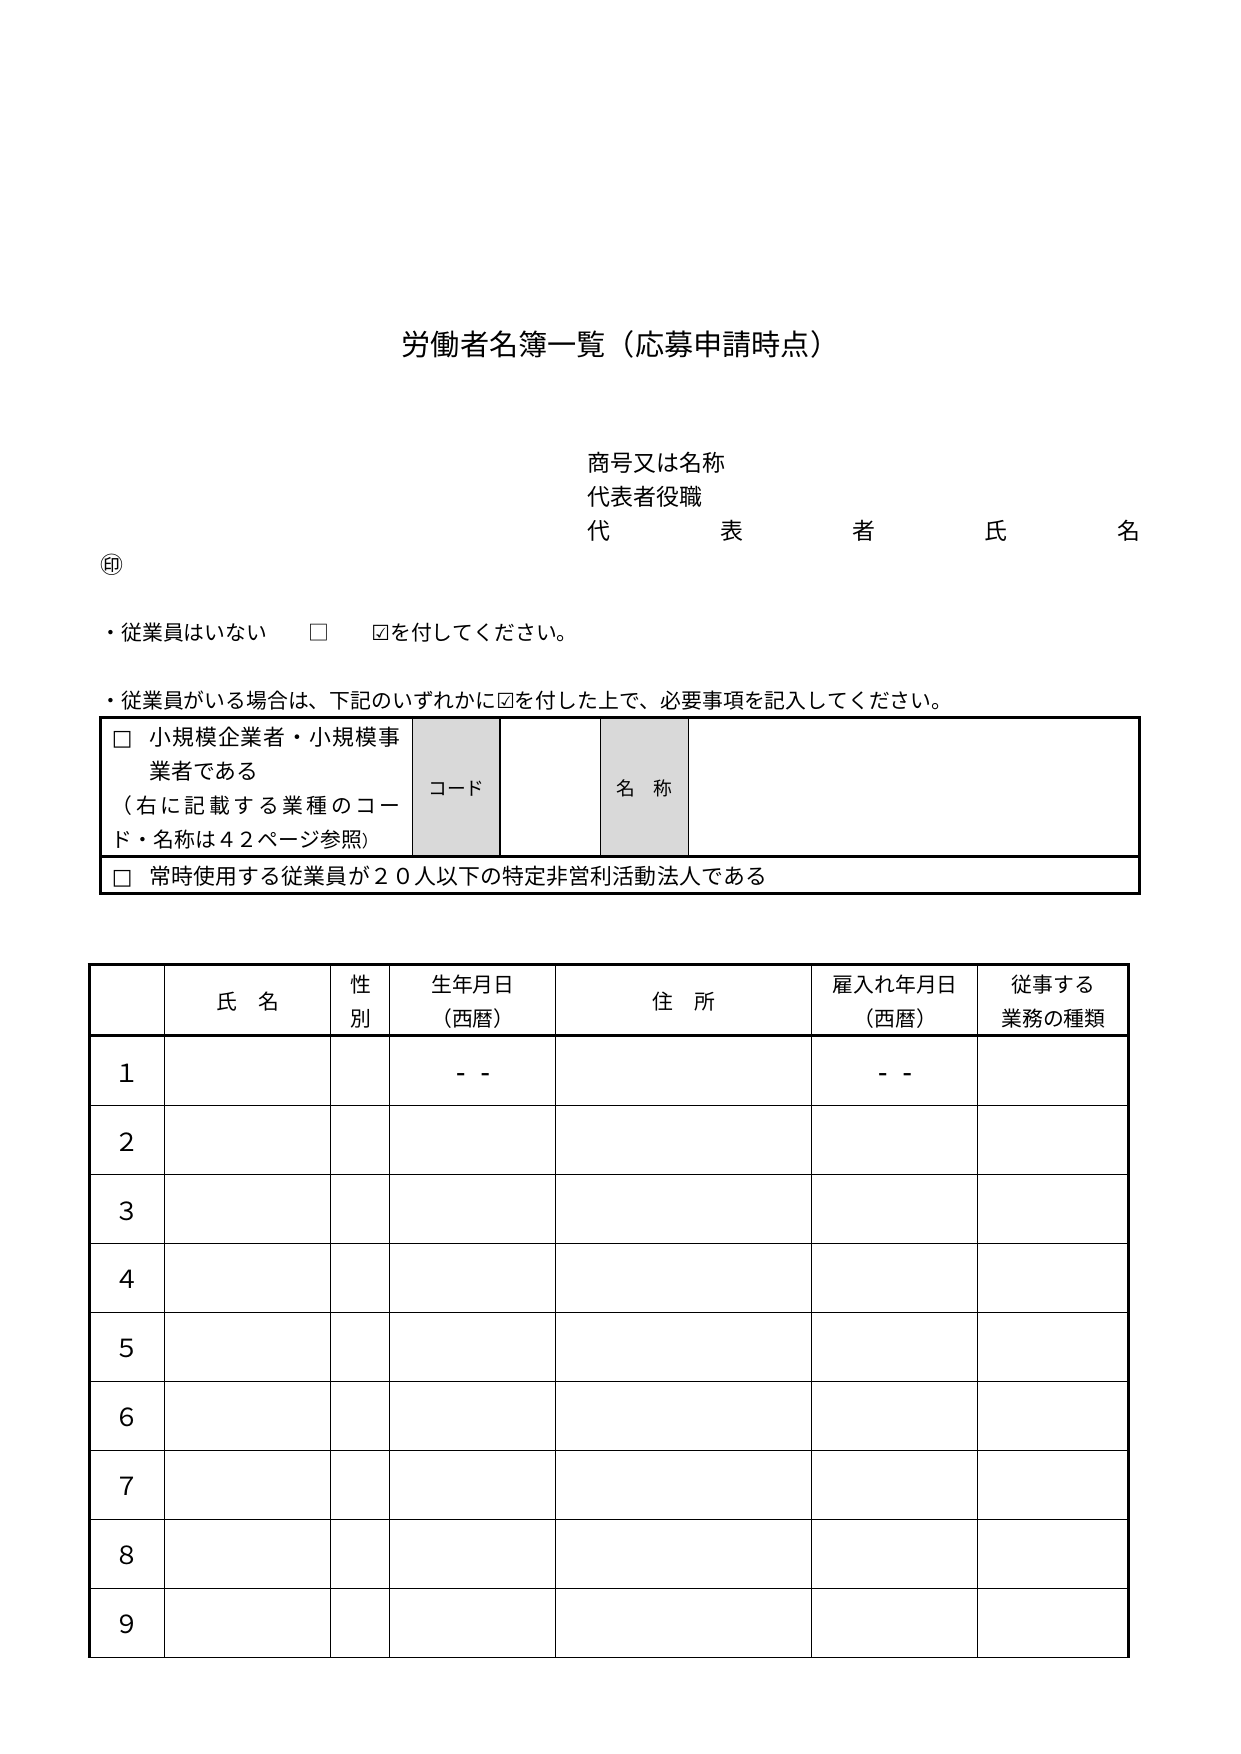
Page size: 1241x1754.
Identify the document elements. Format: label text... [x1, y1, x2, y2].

table_cell ３ [91, 1175, 164, 1243]
table_cell ６ [91, 1382, 164, 1450]
table_cell ９ [91, 1589, 164, 1657]
table_header 小規模企業者・小規模事業者である （右に記載する業種のコード・名称は４２ページ参照） [102, 719, 412, 855]
table_cell [978, 1244, 1127, 1312]
table_cell ７ [91, 1451, 164, 1519]
table_cell [331, 1520, 389, 1588]
table_cell [812, 1244, 977, 1312]
table_cell - - [390, 1037, 555, 1105]
table_cell [978, 1451, 1127, 1519]
table_cell １ [91, 1037, 164, 1105]
table_cell ４ [91, 1244, 164, 1312]
table_cell [165, 1382, 330, 1450]
table_cell [556, 1520, 811, 1588]
table_cell [978, 1589, 1127, 1657]
table_cell [331, 1382, 389, 1450]
table_cell [812, 1520, 977, 1588]
table_cell [556, 1037, 811, 1105]
table_cell [812, 1313, 977, 1381]
table_cell [165, 1244, 330, 1312]
table_cell [556, 1451, 811, 1519]
table_cell 常時使用する従業員が２０人以下の特定非営利活動法人である [102, 858, 1138, 892]
table_header 従事する 業務の種類 [978, 966, 1127, 1034]
table_cell [390, 1382, 555, 1450]
table_cell [556, 1244, 811, 1312]
table_header 氏 名 [165, 966, 330, 1034]
table_cell [556, 1106, 811, 1174]
text ・従業員がいる場合は、下記のいずれかに☑を付した上で、必要事項を記入してください。 [100, 682, 1140, 716]
table_header コード [413, 719, 499, 855]
table_cell [390, 1451, 555, 1519]
table_cell [556, 1175, 811, 1243]
table_cell [331, 1037, 389, 1105]
table_cell - - [812, 1037, 977, 1105]
table_cell [812, 1106, 977, 1174]
table_header 雇入れ年月日 （西暦） [812, 966, 977, 1034]
text 労働者名簿一覧（応募申請時点） [100, 308, 1140, 376]
table_cell ８ [91, 1520, 164, 1588]
table_cell [812, 1175, 977, 1243]
text 代表者氏名 ㊞ [100, 512, 1140, 580]
table_cell [978, 1313, 1127, 1381]
table_cell [390, 1520, 555, 1588]
table_header [501, 719, 600, 855]
table_cell [331, 1106, 389, 1174]
table_cell [978, 1382, 1127, 1450]
table_cell [165, 1589, 330, 1657]
table_cell [331, 1313, 389, 1381]
table_cell [165, 1451, 330, 1519]
table_cell [331, 1175, 389, 1243]
table_cell [978, 1106, 1127, 1174]
table_cell [978, 1520, 1127, 1588]
table_header 住 所 [556, 966, 811, 1034]
table_header [91, 966, 164, 1034]
table_header [689, 719, 1138, 855]
text 商号又は名称 [100, 444, 1140, 478]
table_header 名 称 [601, 719, 688, 855]
table_cell [165, 1520, 330, 1588]
table_cell [390, 1106, 555, 1174]
table_cell [390, 1175, 555, 1243]
table_cell [331, 1244, 389, 1312]
table_cell [812, 1451, 977, 1519]
table_cell [812, 1382, 977, 1450]
table_cell [165, 1106, 330, 1174]
table_header 性別 [331, 966, 389, 1034]
table_cell [165, 1037, 330, 1105]
table_cell [812, 1589, 977, 1657]
table_cell ２ [91, 1106, 164, 1174]
table_cell [331, 1451, 389, 1519]
table_cell [556, 1313, 811, 1381]
table_cell [978, 1175, 1127, 1243]
table_cell [978, 1037, 1127, 1105]
table_cell [165, 1313, 330, 1381]
table_cell [390, 1244, 555, 1312]
text ・従業員はいない □ ☑を付してください。 [100, 614, 1140, 648]
table_cell [390, 1313, 555, 1381]
table_cell [556, 1589, 811, 1657]
table_header 生年月日 （西暦） [390, 966, 555, 1034]
table_cell [556, 1382, 811, 1450]
table_cell [331, 1589, 389, 1657]
table_cell [165, 1175, 330, 1243]
text 代表者役職 [100, 478, 1140, 512]
table_cell ５ [91, 1313, 164, 1381]
table_cell [390, 1589, 555, 1657]
